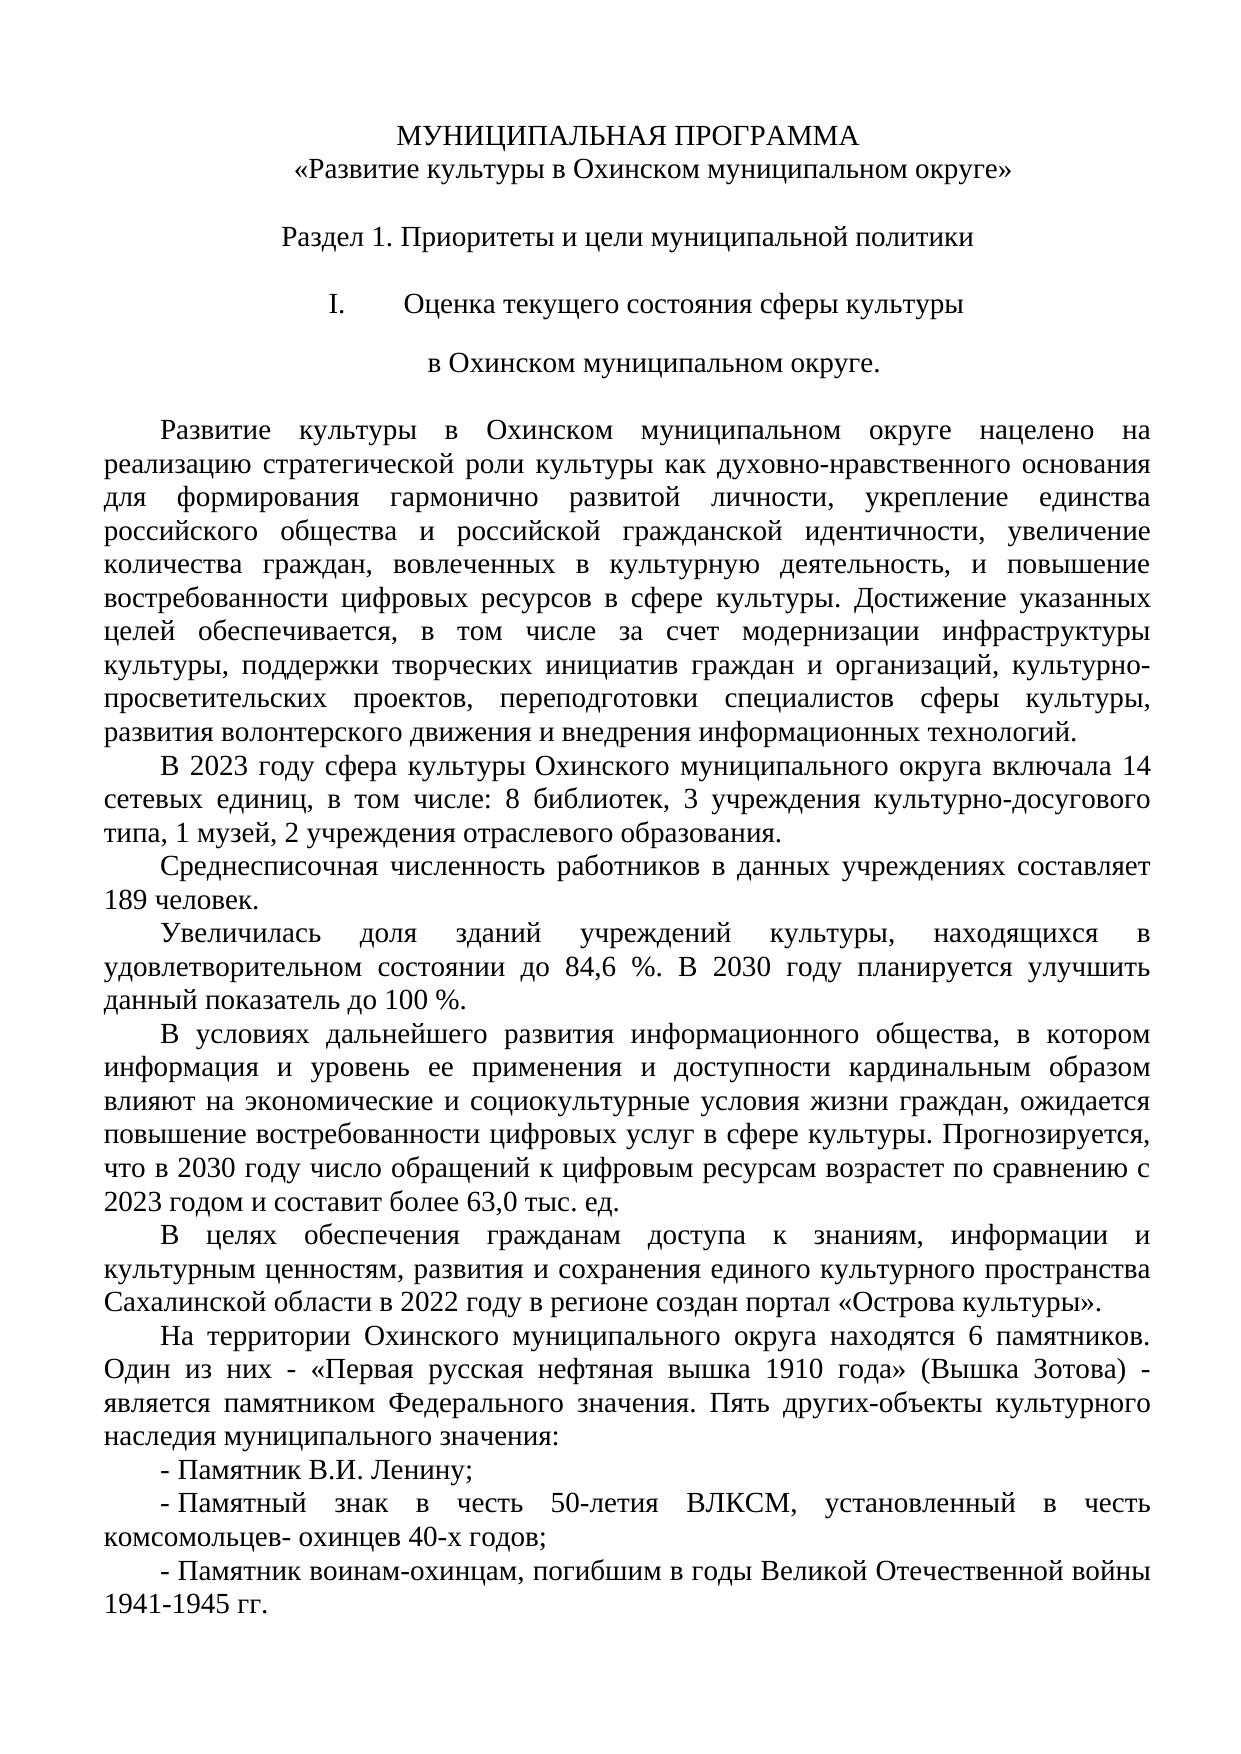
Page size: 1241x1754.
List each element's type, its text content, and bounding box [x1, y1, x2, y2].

text - Памятник В.И. Ленину; [103, 1452, 1152, 1486]
text - Памятник воинам-охинцам, погибшим в годы Великой Отечественной войны 1941-1945 гг. [103, 1553, 1152, 1620]
text В целях обеспечения гражданам доступа к знаниям, информации и культурным ценностям, развития и сохранения единого культурного пространства Сахалинской области в 2022 году в регионе создан портал «Острова культуры». [103, 1217, 1152, 1318]
text На территории Охинского муниципального округа находятся 6 памятников. Один из них - «Первая русская нефтяная вышка 1910 года» (Вышка Зотова) - является памятником Федерального значения. Пять других-объекты культурного наследия муниципального значения: [103, 1318, 1152, 1452]
text Увеличилась доля зданий учреждений культуры, находящихся в удовлетворительном состоянии до 84,6 %. В 2030 году планируется улучшить данный показатель до 100 %. [103, 915, 1152, 1016]
text Среднесписочная численность работников в данных учреждениях составляет 189 человек. [103, 848, 1152, 915]
text в Охинском муниципальном округе. [216, 345, 1152, 379]
text Развитие культуры в Охинском муниципальном округе нацелено на реализацию стратегической роли культуры как духовно-нравственного основания для формирования гармонично развитой личности, укрепление единства российского общества и российской гражданской идентичности, увеличение количества граждан, вовлеченных в культурную деятельность, и повышение востребованности цифровых ресурсов в сфере культуры. Достижение указанных целей обеспечивается, в том числе за счет модернизации инфраструктуры культуры, поддержки творческих инициатив граждан и организаций, культурно-просветительских проектов, переподготовки специалистов сферы культуры, развития волонтерского движения и внедрения информационных технологий. [103, 412, 1152, 748]
text - Памятный знак в честь 50-летия ВЛКСМ, установленный в честь комсомольцев- охинцев 40-х годов; [103, 1486, 1152, 1553]
text Раздел 1. Приоритеты и цели муниципальной политики [103, 219, 1152, 252]
text МУНИЦИПАЛЬНАЯ ПРОГРАММА [103, 118, 1152, 152]
text В условиях дальнейшего развития информационного общества, в котором информация и уровень ее применения и доступности кардинальным образом влияют на экономические и социокультурные условия жизни граждан, ожидается повышение востребованности цифровых услуг в сфере культуры. Прогнозируется, что в 2030 году число обращений к цифровым ресурсам возрастет по сравнению с 2023 годом и составит более 63,0 тыс. ед. [103, 1016, 1152, 1217]
text В 2023 году сфера культуры Охинского муниципального округа включала 14 сетевых единиц, в том числе: 8 библиотек, 3 учреждения культурно-досугового типа, 1 музей, 2 учреждения отраслевого образования. [103, 748, 1152, 848]
text «Развитие культуры в Охинском муниципальном округе» [103, 152, 1152, 185]
list Оценка текущего состояния сферы культуры [141, 286, 1152, 319]
